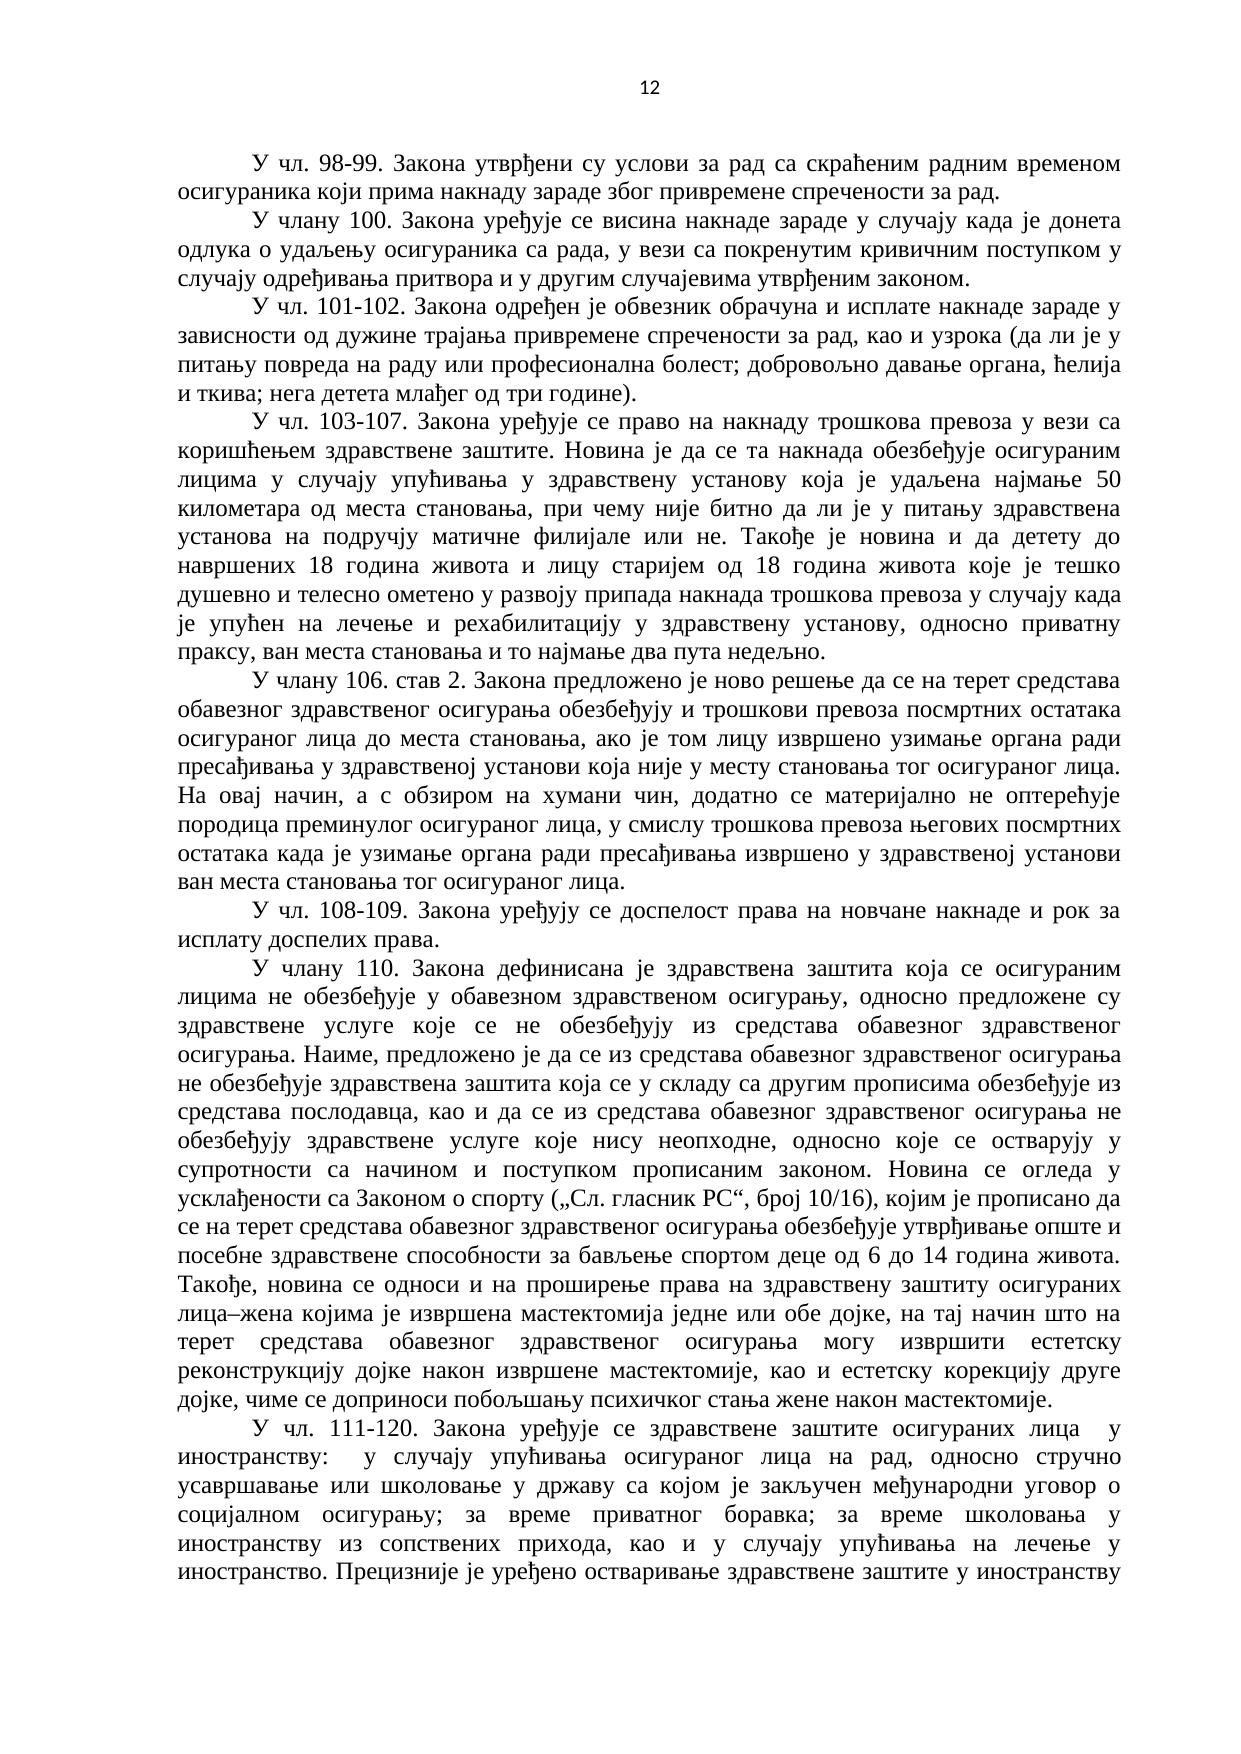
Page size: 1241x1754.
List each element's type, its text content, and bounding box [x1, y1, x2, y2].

text У члану 100. Закона уређује се висина накнаде зараде у случају када је донета одлука о удаљењу осигураника са рада, у вези са покренутим кривичним поступком у случају одређивања притвора и у другим случајевима утврђеним законом. [177, 205, 1122, 291]
text У члану 110. Закона дефинисана је здравствена заштита која се осигураним лицима не обезбеђује у обавезном здравственом осигурању, односно предложене су здравствене услуге које се не обезбеђују из средстава обавезног здравственог осигурања. Наиме, предложено је да се из средстава обавезног здравственог осигурања не обезбеђује здравствена заштита која се у складу са другим прописима обезбеђује из средстава послодавца, као и да се из средстава обавезног здравственог осигурања не обезбеђују здравствене услуге које нису неопходне, односно које се остварују у супротности са начином и поступком прописаним законом. Новина се огледа у усклађености са Законом о спорту („Сл. гласник РС“, број 10/16), којим је прописано да се на терет средстава обавезног здравственог осигурања обезбеђује утврђивање опште и посебне здравствене способности за бављење спортом деце од 6 до 14 година живота. Такође, новина се односи и на проширење права на здравствену заштиту осигураних лица–жена којима је извршена мастектомија једне или обе дојке, на тај начин што на терет средстава обавезног здравственог осигурања могу извршити естетску реконструкцију дојке након извршене мастектомије, као и естетску корекцију друге дојке, чиме се доприноси побољшању психичког стања жене након мастектомије. [177, 953, 1122, 1413]
text У чл. 98-99. Закона утврђени су услови за рад са скраћеним радним временом осигураника који прима накнаду зараде због привремене спречености за рад. [177, 148, 1122, 205]
text У чл. 103-107. Закона уређује се право на накнаду трошкова превоза у вези са коришћењем здравствене заштите. Новина је да се та накнада обезбеђује осигураним лицима у случају упућивања у здравствену установу која је удаљена најмање 50 километара од места становања, при чему није битно да ли је у питању здравствена установа на подручју матичне филијале или не. Такође је новина и да детету до навршених 18 година живота и лицу старијем од 18 година живота које је тешко душевно и телесно ометено у развоју припада накнада трошкова превоза у случају када је упућен на лечење и рехабилитацију у здравствену установу, односно приватну праксу, ван места становања и то најмање два пута недељно. [177, 406, 1122, 665]
text У чл. 101-102. Закона одређен је обвезник обрачуна и исплате накнаде зараде у зависности од дужине трајања привремене спречености за рад, као и узрока (да ли је у питању повреда на раду или професионална болест; добровољно давање органа, ћелија и ткива; нега детета млађег од три године). [177, 291, 1122, 406]
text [177, 1413, 1122, 1585]
text У чл. 108-109. Закона уређују се доспелост права на новчане накнаде и рок за исплату доспелих права. [177, 895, 1122, 953]
text У члану 106. став 2. Закона предложено је ново решење да се на терет средстава обавезног здравственог осигурања обезбеђују и трошкови превоза посмртних остатака осигураног лица до места становања, ако је том лицу извршено узимање органа ради пресађивања у здравственој установи која није у месту становања тог осигураног лица. На овај начин, а с обзиром на хумани чин, додатно се материјално не оптерећује породица преминулог осигураног лица, у смислу трошкова превоза његових посмртних остатака када је узимање органа ради пресађивања извршено у здравственој установи ван места становања тог осигураног лица. [177, 665, 1122, 895]
